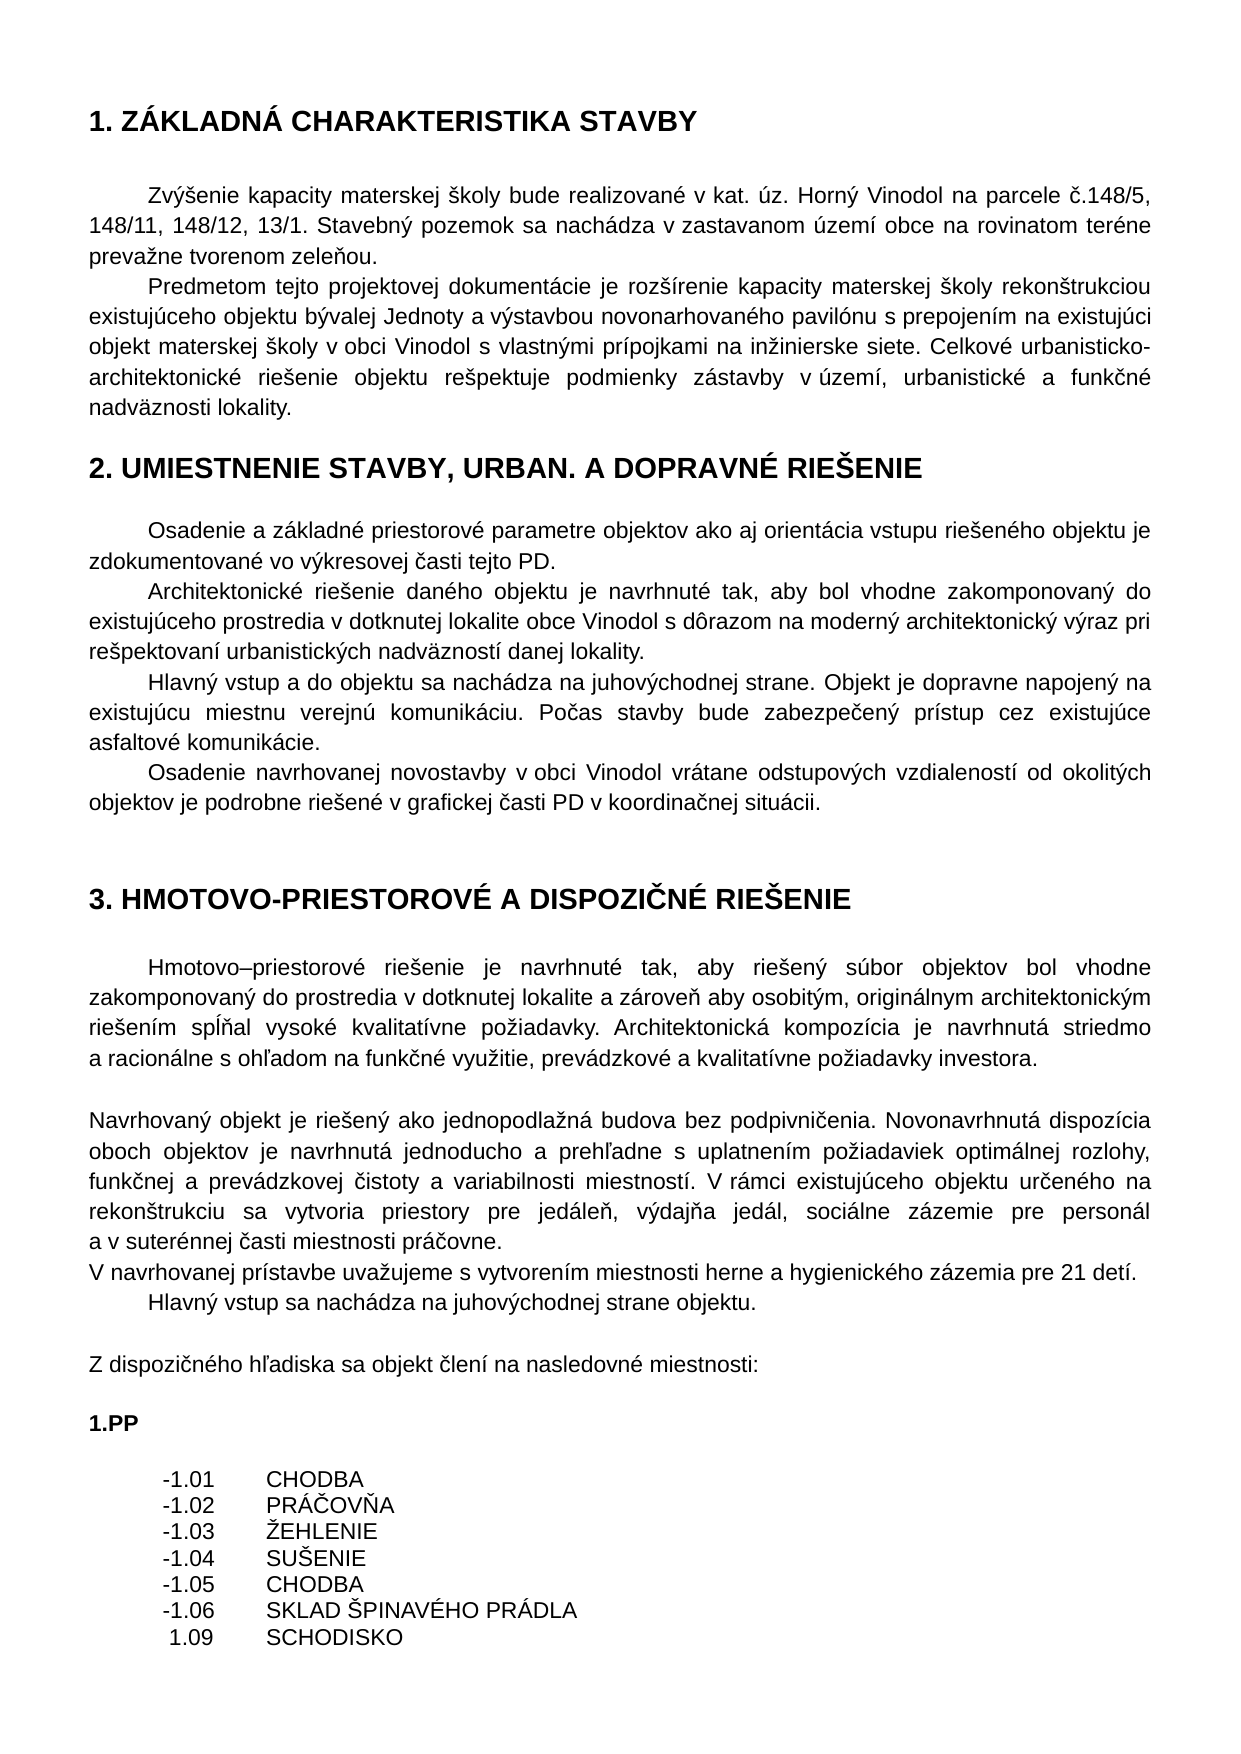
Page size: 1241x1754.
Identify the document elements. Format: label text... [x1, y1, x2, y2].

text Osadenie navrhovanej novostavby v obci Vinodol vrátane odstupových vzdialeností od okolitých objektov je podrobne riešené v grafickej časti PD v koordinačnej situácii. [89, 759, 1152, 816]
text Zvýšenie kapacity materskej školy bude realizované v kat. úz. Horný Vinodol na parcele č.148/5, 148/11, 148/12, 13/1. Stavebný pozemok sa nachádza v zastavanom území obce na rovinatom teréne prevažne tvorenom zeleňou. [89, 182, 1152, 269]
text -1.03 ŽEHLENIE [162, 1518, 1152, 1544]
text 2. Umiestnenie stavby, urban. a dopravné riešenie [89, 451, 1152, 485]
text Hlavný vstup a do objektu sa nachádza na juhovýchodnej strane. Objekt je dopravne napojený na existujúcu miestnu verejnú komunikáciu. Počas stavby bude zabezpečený prístup cez existujúce asfaltové komunikácie. [89, 668, 1152, 755]
text -1.02 PRÁČOVŇA [162, 1492, 1152, 1518]
text 3. Hmotovo-priestorové a dispozičné riešenie [89, 882, 1152, 916]
text -1.05 CHODBA [162, 1571, 1152, 1597]
text -1.06 SKLAD ŠPINAVÉHO PRÁDLA [162, 1597, 1152, 1624]
text 1.PP [89, 1410, 1152, 1437]
text 1.09 SCHODISKO [162, 1624, 1152, 1650]
text -1.04 SUŠENIE [162, 1544, 1152, 1571]
text Architektonické riešenie daného objektu je navrhnuté tak, aby bol vhodne zakomponovaný do existujúceho prostredia v dotknutej lokalite obce Vinodol s dôrazom na moderný architektonický výraz pri rešpektovaní urbanistických nadväzností danej lokality. [89, 578, 1152, 665]
text Predmetom tejto projektovej dokumentácie je rozšírenie kapacity materskej školy rekonštrukciou existujúceho objektu bývalej Jednoty a výstavbou novonarhovaného pavilónu s prepojením na existujúci objekt materskej školy v obci Vinodol s vlastnými prípojkami na inžinierske siete. Celkové urbanisticko-architektonické riešenie objektu rešpektuje podmienky zástavby v území, urbanistické a funkčné nadväznosti lokality. [89, 273, 1152, 420]
text Osadenie a základné priestorové parametre objektov ako aj orientácia vstupu riešeného objektu je zdokumentované vo výkresovej časti tejto PD. [89, 517, 1152, 574]
text 1. Základná charakteristika stavby [89, 104, 1152, 138]
text Navrhovaný objekt je riešený ako jednopodlažná budova bez podpivničenia. Novonavrhnutá dispozícia oboch objektov je navrhnutá jednoducho a prehľadne s uplatnením požiadaviek optimálnej rozlohy, funkčnej a prevádzkovej čistoty a variabilnosti miestností. V rámci existujúceho objektu určeného na rekonštrukciu sa vytvoria priestory pre jedáleň, výdajňa jedál, sociálne zázemie pre personál a v suterénnej časti miestnosti práčovne. [89, 1107, 1152, 1254]
text Z dispozičného hľadiska sa objekt člení na nasledovné miestnosti: [89, 1351, 1152, 1378]
text Hmotovo–priestorové riešenie je navrhnuté tak, aby riešený súbor objektov bol vhodne zakomponovaný do prostredia v dotknutej lokalite a zároveň aby osobitým, originálnym architektonickým riešením spĺňal vysoké kvalitatívne požiadavky. Architektonická kompozícia je navrhnutá striedmo a racionálne s ohľadom na funkčné využitie, prevádzkové a kvalitatívne požiadavky investora. [89, 954, 1152, 1071]
text -1.01 CHODBA [162, 1466, 1152, 1492]
text V navrhovanej prístavbe uvažujeme s vytvorením miestnosti herne a hygienického zázemia pre 21 detí. [89, 1258, 1152, 1285]
text Hlavný vstup sa nachádza na juhovýchodnej strane objektu. [89, 1289, 1152, 1315]
